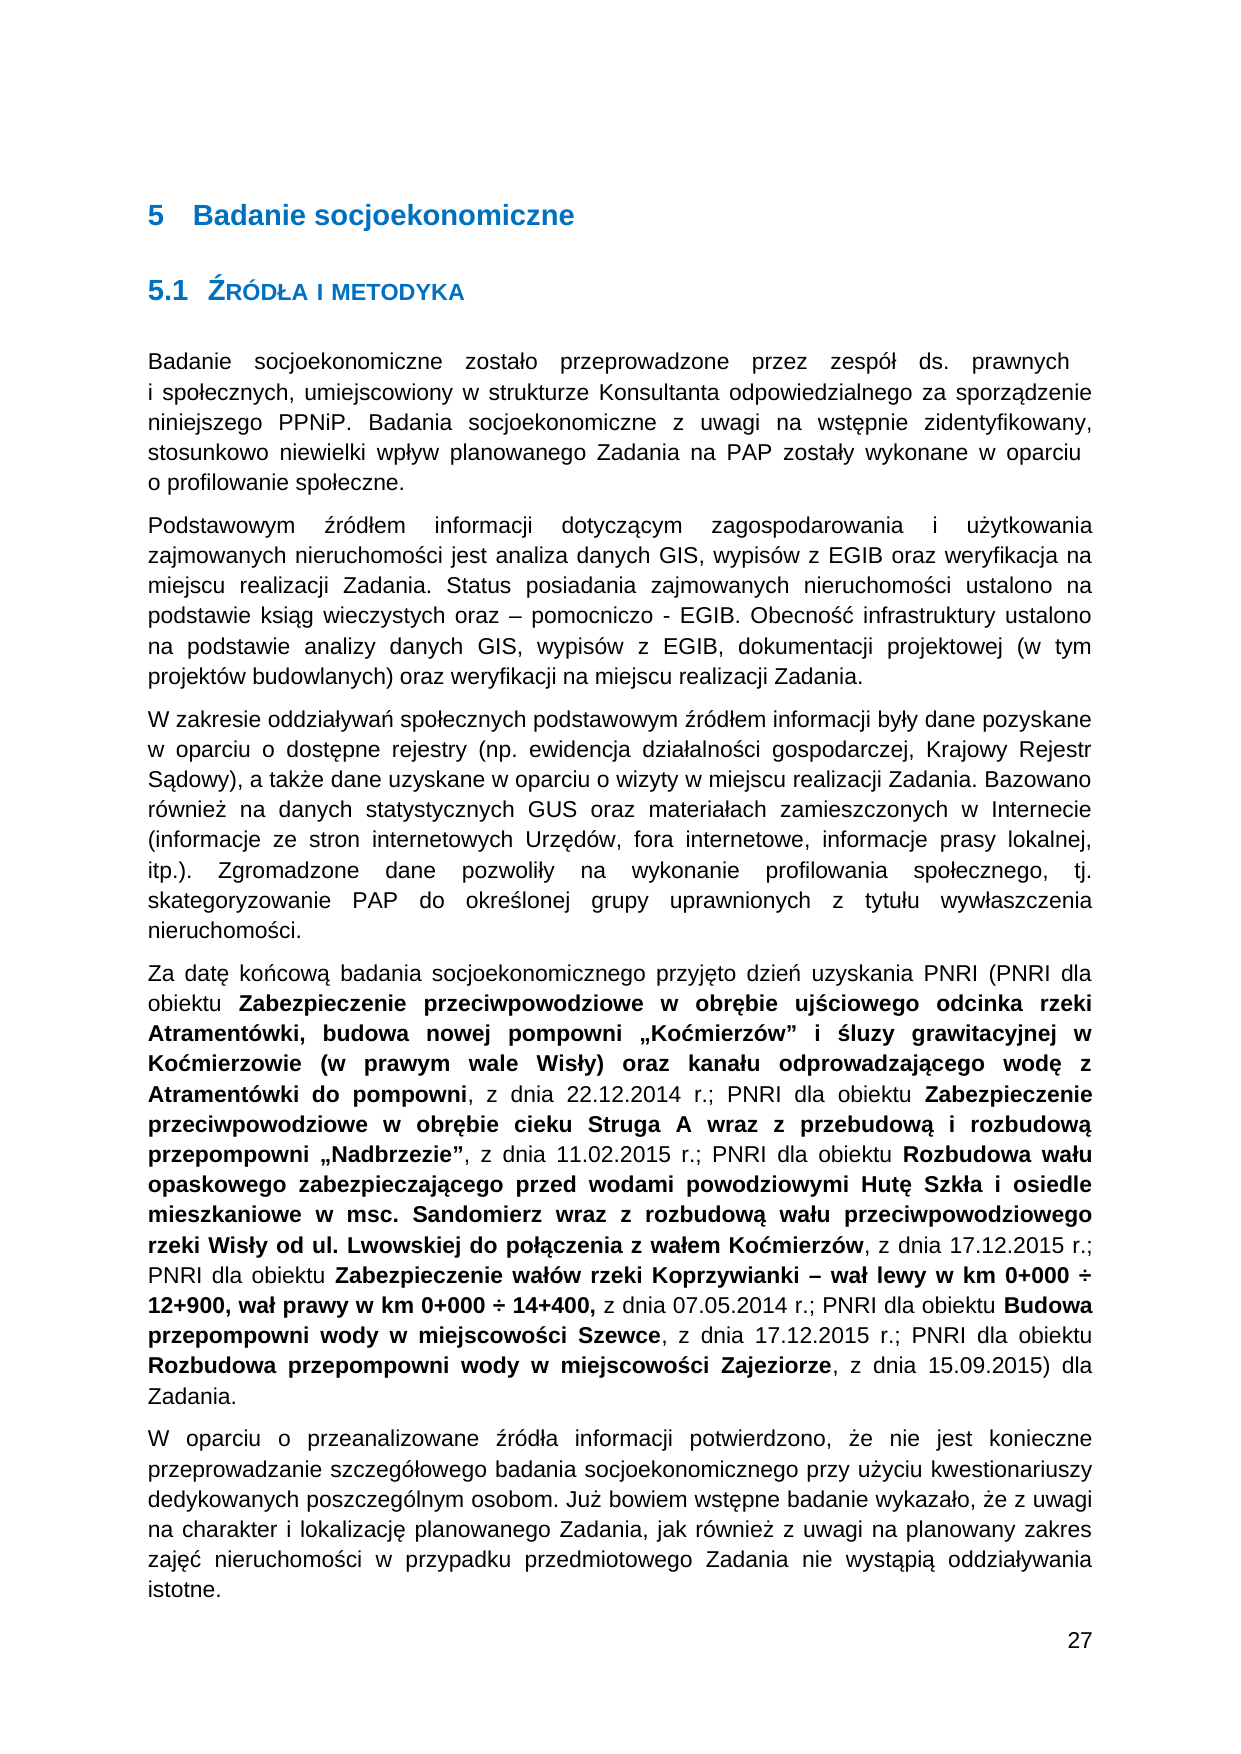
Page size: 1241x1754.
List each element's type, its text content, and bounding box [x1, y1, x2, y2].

text W oparciu o przeanalizowane źródła informacji potwierdzono, że nie jest konieczne przeprowadzanie szczegółowego badania socjoekonomicznego przy użyciu kwestionariuszy dedykowanych poszczególnym osobom. Już bowiem wstępne badanie wykazało, że z uwagi na charakter i lokalizację planowanego Zadania, jak również z uwagi na planowany zakres zajęć nieruchomości w przypadku przedmiotowego Zadania nie wystąpią oddziaływania istotne. [148, 1425, 1093, 1603]
subtitle Źródła i metodyka [148, 273, 1093, 306]
text W zakresie oddziaływań społecznych podstawowym źródłem informacji były dane pozyskane w oparciu o dostępne rejestry (np. ewidencja działalności gospodarczej, Krajowy Rejestr Sądowy), a także dane uzyskane w oparciu o wizyty w miejscu realizacji Zadania. Bazowano również na danych statystycznych GUS oraz materiałach zamieszczonych w Internecie (informacje ze stron internetowych Urzędów, fora internetowe, informacje prasy lokalnej, itp.). Zgromadzone dane pozwoliły na wykonanie profilowania społecznego, tj. skategoryzowanie PAP do określonej grupy uprawnionych z tytułu wywłaszczenia nieruchomości. [148, 706, 1093, 943]
text Badanie socjoekonomiczne zostało przeprowadzone przez zespół ds. prawnych i społecznych, umiejscowiony w strukturze Konsultanta odpowiedzialnego za sporządzenie niniejszego PPNiP. Badania socjoekonomiczne z uwagi na wstępnie zidentyfikowany, stosunkowo niewielki wpływ planowanego Zadania na PAP zostały wykonane w oparciu o profilowanie społeczne. [148, 348, 1093, 495]
text Za datę końcową badania socjoekonomicznego przyjęto dzień uzyskania PNRI (PNRI dla obiektu Zabezpieczenie przeciwpowodziowe w obrębie ujściowego odcinka rzeki Atramentówki, budowa nowej pompowni „Koćmierzów” i śluzy grawitacyjnej w Koćmierzowie (w prawym wale Wisły) oraz kanału odprowadzającego wodę z Atramentówki do pompowni, z dnia 22.12.2014 r.; PNRI dla obiektu Zabezpieczenie przeciwpowodziowe w obrębie cieku Struga A wraz z przebudową i rozbudową przepompowni „Nadbrzezie”, z dnia 11.02.2015 r.; PNRI dla obiektu Rozbudowa wału opaskowego zabezpieczającego przed wodami powodziowymi Hutę Szkła i osiedle mieszkaniowe w msc. Sandomierz wraz z rozbudową wału przeciwpowodziowego rzeki Wisły od ul. Lwowskiej do połączenia z wałem Koćmierzów, z dnia 17.12.2015 r.; PNRI dla obiektu Zabezpieczenie wałów rzeki Koprzywianki – wał lewy w km 0+000 ÷ 12+900, wał prawy w km 0+000 ÷ 14+400, z dnia 07.05.2014 r.; PNRI dla obiektu Budowa przepompowni wody w miejscowości Szewce, z dnia 17.12.2015 r.; PNRI dla obiektu Rozbudowa przepompowni wody w miejscowości Zajeziorze, z dnia 15.09.2015) dla Zadania. [148, 960, 1093, 1409]
subtitle Badanie socjoekonomiczne [148, 198, 1093, 231]
text Podstawowym źródłem informacji dotyczącym zagospodarowania i użytkowania zajmowanych nieruchomości jest analiza danych GIS, wypisów z EGIB oraz weryfikacja na miejscu realizacji Zadania. Status posiadania zajmowanych nieruchomości ustalono na podstawie ksiąg wieczystych oraz – pomocniczo - EGIB. Obecność infrastruktury ustalono na podstawie analizy danych GIS, wypisów z EGIB, dokumentacji projektowej (w tym projektów budowlanych) oraz weryfikacji na miejscu realizacji Zadania. [148, 512, 1093, 689]
